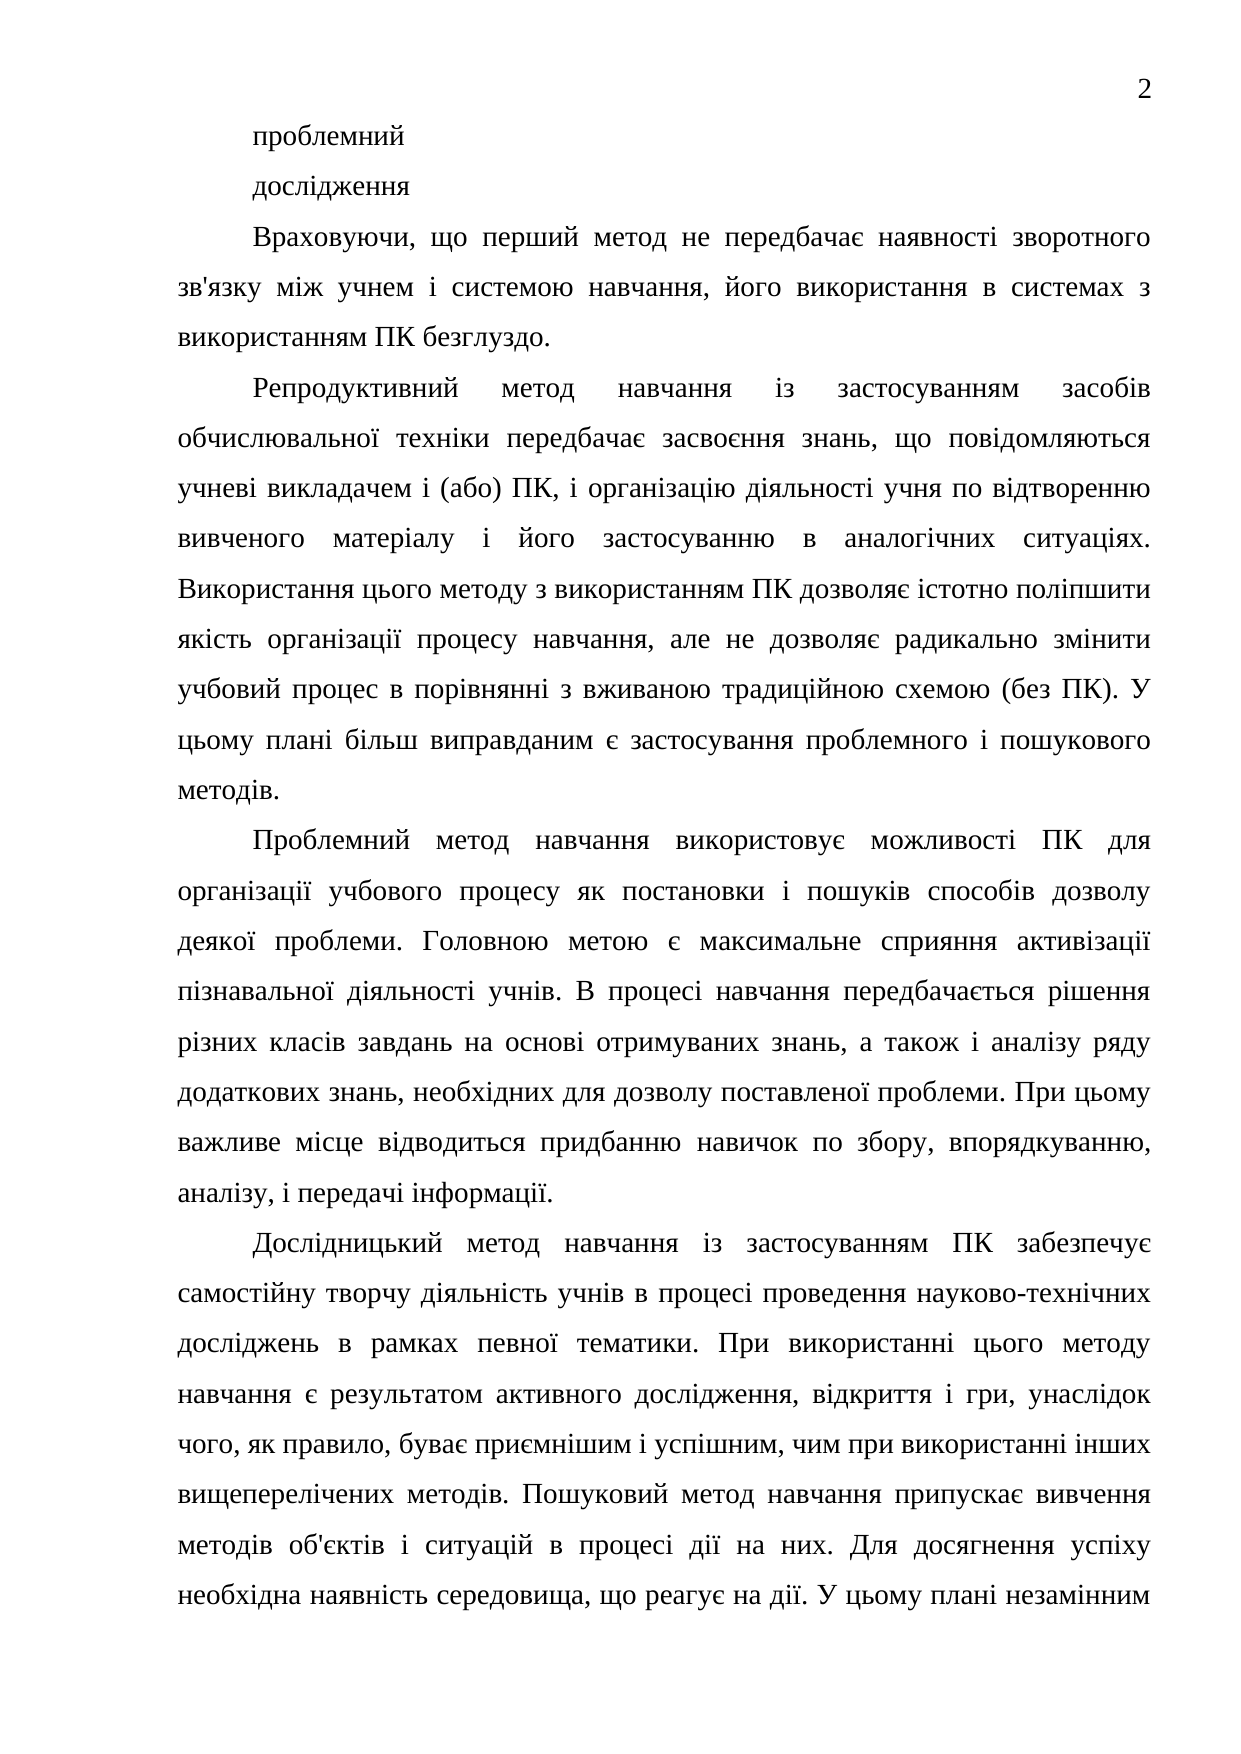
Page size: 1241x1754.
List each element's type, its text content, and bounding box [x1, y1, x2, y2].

text Проблемний метод навчання використовує можливості ПК для організації учбового процесу як постановки і пошуків способів дозволу деякої проблеми. Головною метою є максимальне сприяння активізації пізнавальної діяльності учнів. В процесі навчання передбачається рішення різних класів завдань на основі отримуваних знань, а також і аналізу ряду додаткових знань, необхідних для дозволу поставленої проблеми. При цьому важливе місце відводиться придбанню навичок по збору, впорядкуванню, аналізу, і передачі інформації. [177, 822, 1152, 1208]
text Репродуктивний метод навчання із застосуванням засобів обчислювальної техніки передбачає засвоєння знань, що повідомляються учневі викладачем і (або) ПК, і організацію діяльності учня по відтворенню вивченого матеріалу і його застосуванню в аналогічних ситуаціях. Використання цього методу з використанням ПК дозволяє істотно поліпшити якість організації процесу навчання, але не дозволяє радикально змінити учбовий процес в порівнянні з вживаною традиційною схемою (без ПК). У цьому плані більш виправданим є застосування проблемного і пошукового методів. [177, 370, 1152, 806]
text Враховуючи, що перший метод не передбачає наявності зворотного зв'язку між учнем і системою навчання, його використання в системах з використанням ПК безглуздо. [177, 219, 1152, 353]
text проблемний [177, 118, 1152, 152]
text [177, 1225, 1152, 1611]
text дослідження [177, 168, 1152, 202]
